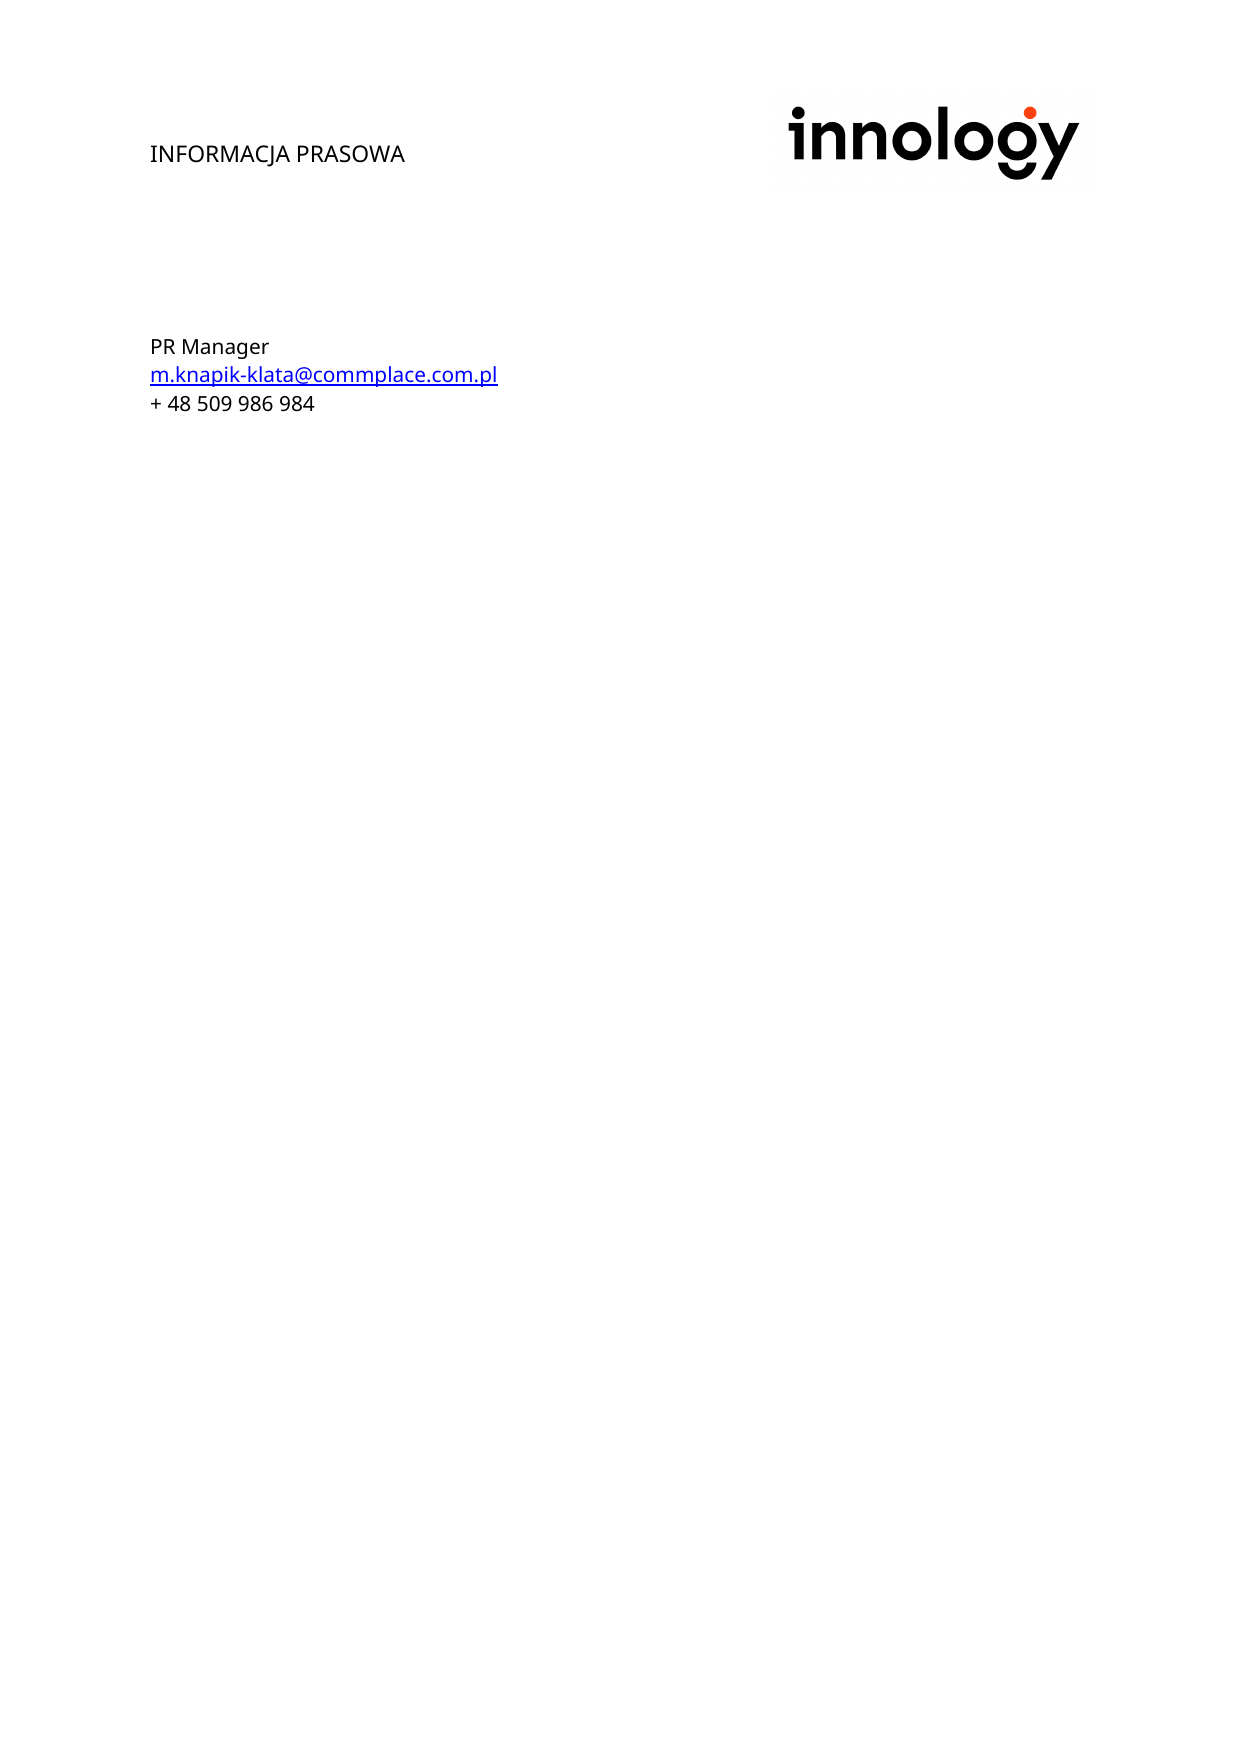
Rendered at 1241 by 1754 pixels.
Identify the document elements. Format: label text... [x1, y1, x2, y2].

text + 48 509 986 984 [150, 389, 1090, 417]
text PR Manager [150, 332, 1090, 360]
text m.knapik-klata@commplace.com.pl [150, 360, 1090, 389]
picture [768, 87, 1097, 197]
